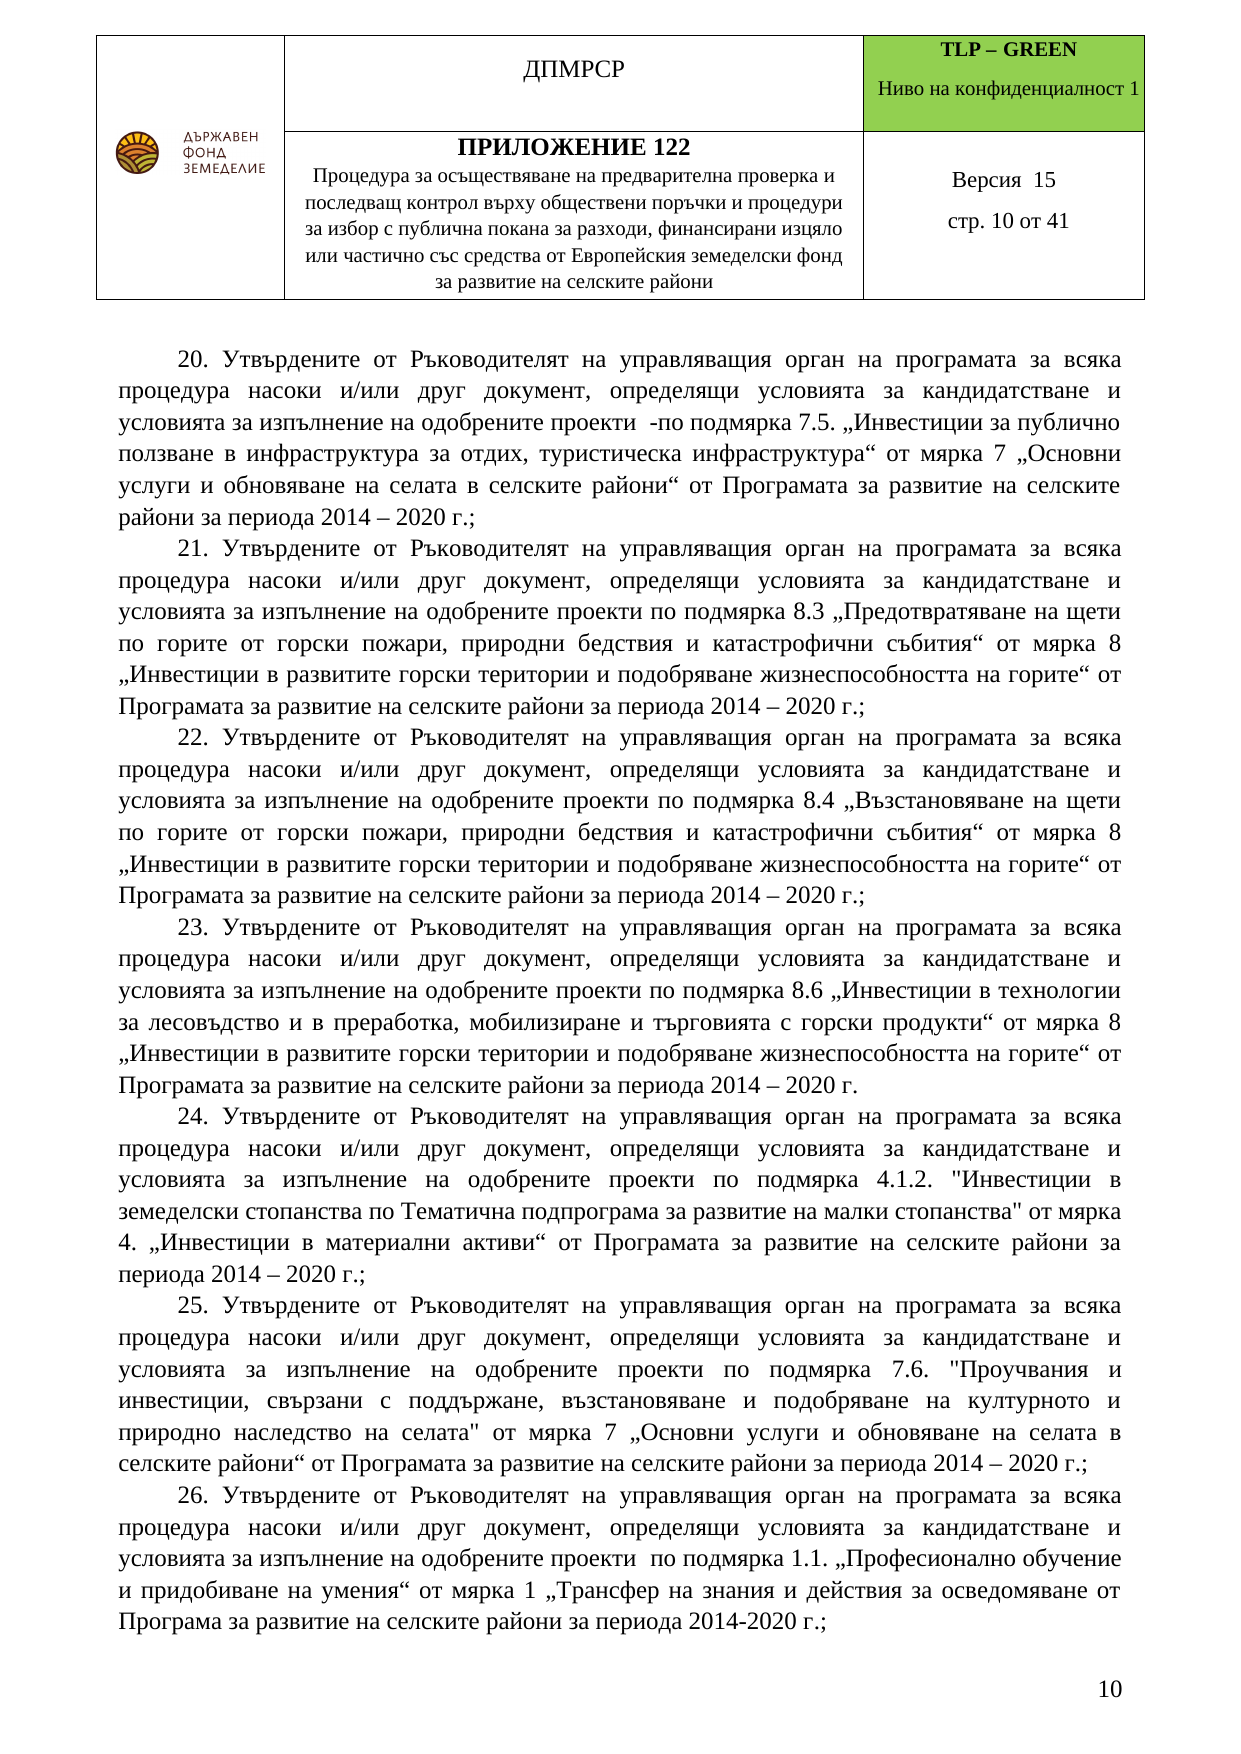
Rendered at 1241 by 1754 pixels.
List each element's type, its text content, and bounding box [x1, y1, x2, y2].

text 22. Утвърдените от Ръководителят на управляващия орган на програмата за всяка процедура насоки и/или друг документ, определящи условията за кандидатстване и условията за изпълнение на одобрените проекти по подмярка 8.4 „Възстановяване на щети по горите от горски пожари, природни бедствия и катастрофични събития“ от мярка 8 „Инвестиции в развитите горски територии и подобряване жизнеспособността на горите“ от Програмата за развитие на селските райони за периода 2014 – 2020 г.; [118, 722, 1122, 909]
text 26. Утвърдените от Ръководителят на управляващия орган на програмата за всяка процедура насоки и/или друг документ, определящи условията за кандидатстване и условията за изпълнение на одобрените проекти по подмярка 1.1. „Професионално обучение и придобиване на умения“ от мярка 1 „Трансфер на знания и действия за осведомяване от Програма за развитие на селските райони за периода 2014-2020 г.; [118, 1480, 1122, 1635]
text 21. Утвърдените от Ръководителят на управляващия орган на програмата за всяка процедура насоки и/или друг документ, определящи условията за кандидатстване и условията за изпълнение на одобрените проекти по подмярка 8.3 „Предотвратяване на щети по горите от горски пожари, природни бедствия и катастрофични събития“ от мярка 8 „Инвестиции в развитите горски територии и подобряване жизнеспособността на горите“ от Програмата за развитие на селските райони за периода 2014 – 2020 г.; [118, 533, 1122, 720]
text 20. Утвърдените от Ръководителят на управляващия орган на програмата за всяка процедура насоки и/или друг документ, определящи условията за кандидатстване и условията за изпълнение на одобрените проекти -по подмярка 7.5. „Инвестиции за публично ползване в инфраструктура за отдих, туристическа инфраструктура“ от мярка 7 „Основни услуги и обновяване на селата в селските райони“ от Програмата за развитие на селските райони за периода 2014 – 2020 г.; [118, 344, 1122, 530]
text 25. Утвърдените от Ръководителят на управляващия орган на програмата за всяка процедура насоки и/или друг документ, определящи условията за кандидатстване и условията за изпълнение на одобрените проекти по подмярка 7.6. "Проучвания и инвестиции, свързани с поддържане, възстановяване и подобряване на културното и природно наследство на селата" от мярка 7 „Основни услуги и обновяване на селата в селските райони“ от Програмата за развитие на селските райони за периода 2014 – 2020 г.; [118, 1291, 1122, 1477]
text 23. Утвърдените от Ръководителят на управляващия орган на програмата за всяка процедура насоки и/или друг документ, определящи условията за кандидатстване и условията за изпълнение на одобрените проекти по подмярка 8.6 „Инвестиции в технологии за лесовъдство и в преработка, мобилизиране и търговията с горски продукти“ от мярка 8 „Инвестиции в развитите горски територии и подобряване жизнеспособността на горите“ от Програмата за развитие на селските райони за периода 2014 – 2020 г. [118, 912, 1122, 1098]
picture [114, 129, 267, 175]
text 24. Утвърдените от Ръководителят на управляващия орган на програмата за всяка процедура насоки и/или друг документ, определящи условията за кандидатстване и условията за изпълнение на одобрените проекти по подмярка 4.1.2. "Инвестиции в земеделски стопанства по Тематична подпрограма за развитие на малки стопанства" от мярка 4. „Инвестиции в материални активи“ от Програмата за развитие на селските райони за периода 2014 – 2020 г.; [118, 1101, 1122, 1288]
